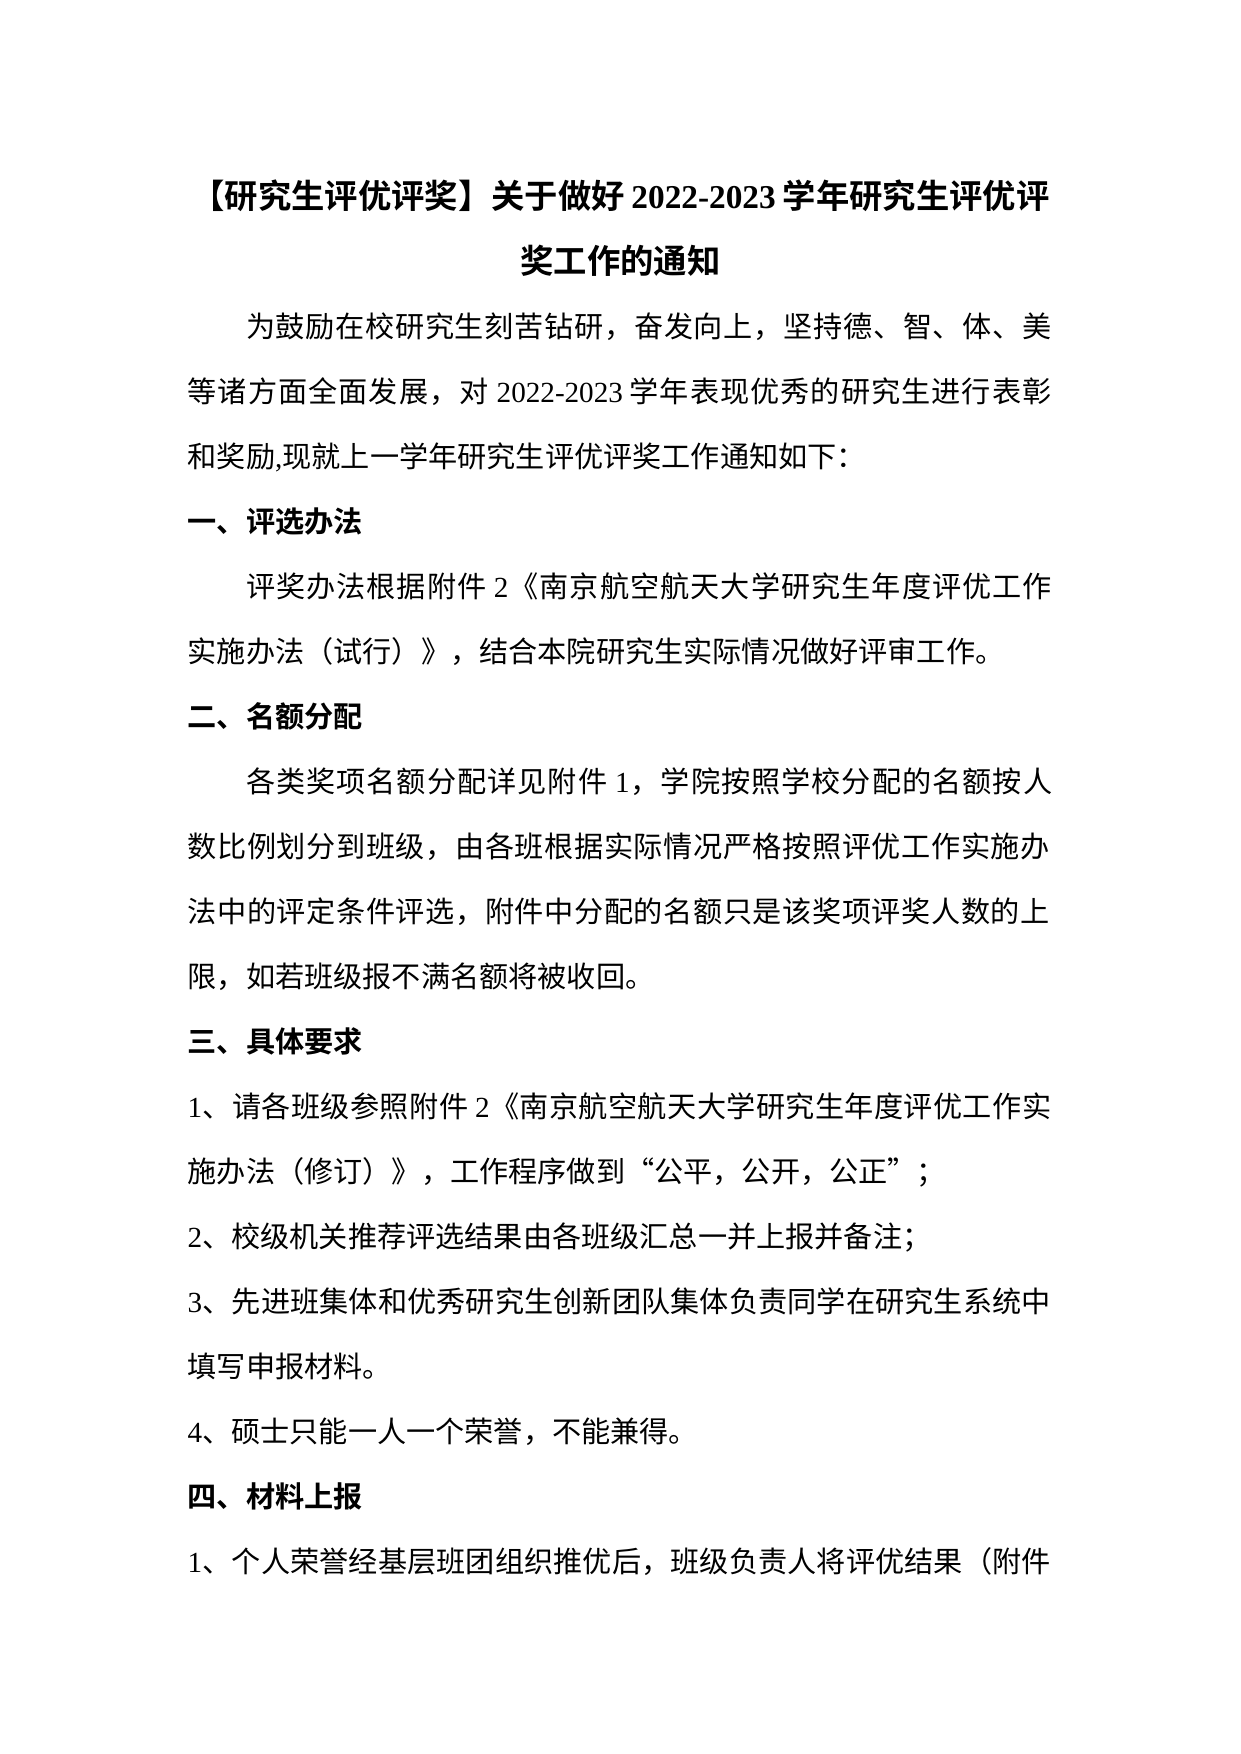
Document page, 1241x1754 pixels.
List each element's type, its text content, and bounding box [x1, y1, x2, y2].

text 评奖办法根据附件2《南京航空航天大学研究生年度评优工作实施办法（试行）》，结合本院研究生实际情况做好评审工作。 [187, 552, 1053, 682]
text 一、评选办法 [187, 487, 1053, 552]
text 【研究生评优评奖】关于做好2022-2023学年研究生评优评奖工作的通知 [187, 162, 1053, 292]
text 二、名额分配 [187, 682, 1053, 747]
text 各类奖项名额分配详见附件1，学院按照学校分配的名额按人数比例划分到班级，由各班根据实际情况严格按照评优工作实施办法中的评定条件评选，附件中分配的名额只是该奖项评奖人数的上限，如若班级报不满名额将被收回。 [187, 747, 1053, 1007]
text 3、先进班集体和优秀研究生创新团队集体负责同学在研究生系统中填写申报材料。 [187, 1267, 1053, 1397]
text 4、硕士只能一人一个荣誉，不能兼得。 [187, 1397, 1053, 1462]
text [187, 1527, 1053, 1592]
text 2、校级机关推荐评选结果由各班级汇总一并上报并备注； [187, 1202, 1053, 1267]
text 四、材料上报 [187, 1462, 1053, 1527]
text 三、具体要求 [187, 1007, 1053, 1072]
text 1、请各班级参照附件2《南京航空航天大学研究生年度评优工作实施办法（修订）》，工作程序做到“公平，公开，公正”； [187, 1072, 1053, 1202]
text 为鼓励在校研究生刻苦钻研，奋发向上，坚持德、智、体、美等诸方面全面发展，对2022-2023学年表现优秀的研究生进行表彰和奖励,现就上一学年研究生评优评奖工作通知如下： [187, 292, 1053, 487]
